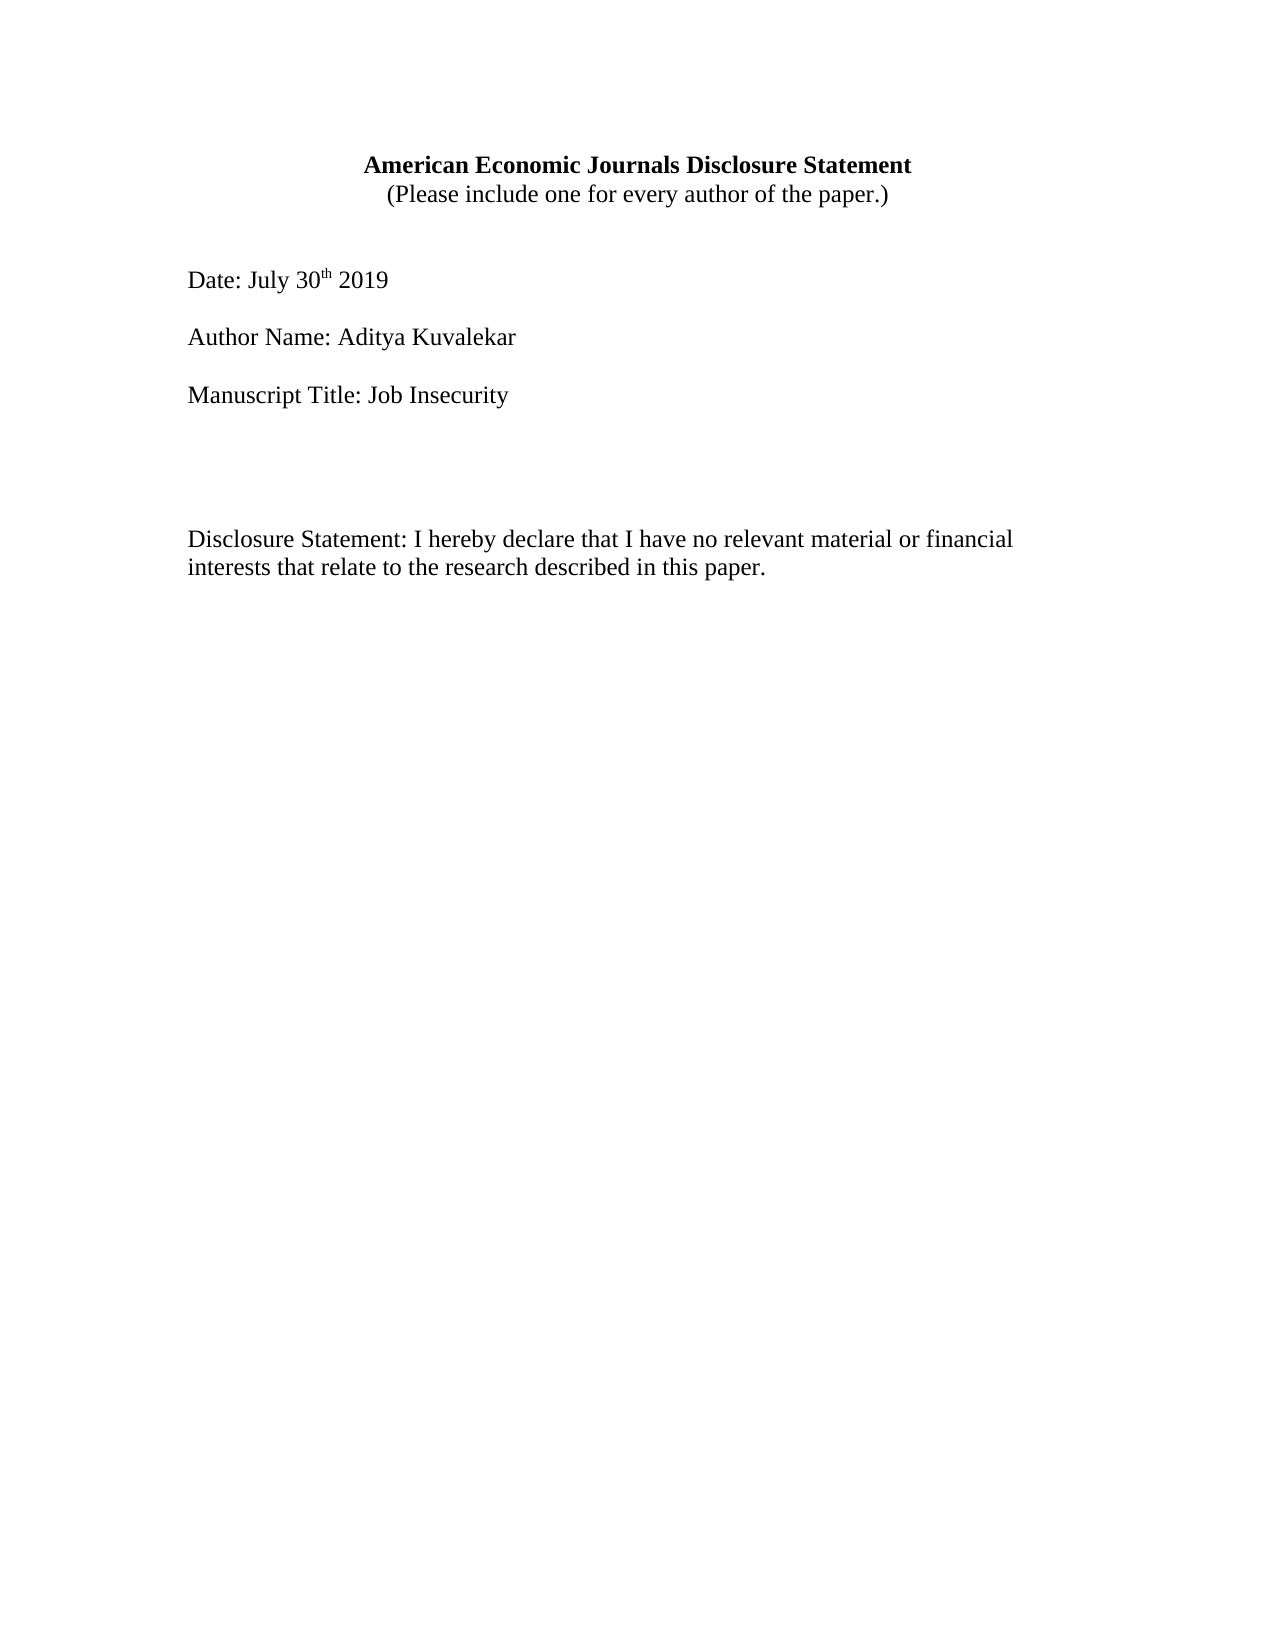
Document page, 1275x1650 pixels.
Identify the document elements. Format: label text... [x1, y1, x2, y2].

text Disclosure Statement: I hereby declare that I have no relevant material or financial interests that relate to the research described in this paper. [187, 524, 1087, 581]
text Manuscript Title: Job Insecurity [187, 380, 1087, 409]
text Date: July 30th 2019 [187, 265, 1087, 294]
text Author Name: Aditya Kuvalekar [187, 322, 1087, 351]
text (Please include one for every author of the paper.) [187, 179, 1087, 207]
text American Economic Journals Disclosure Statement [187, 150, 1087, 179]
